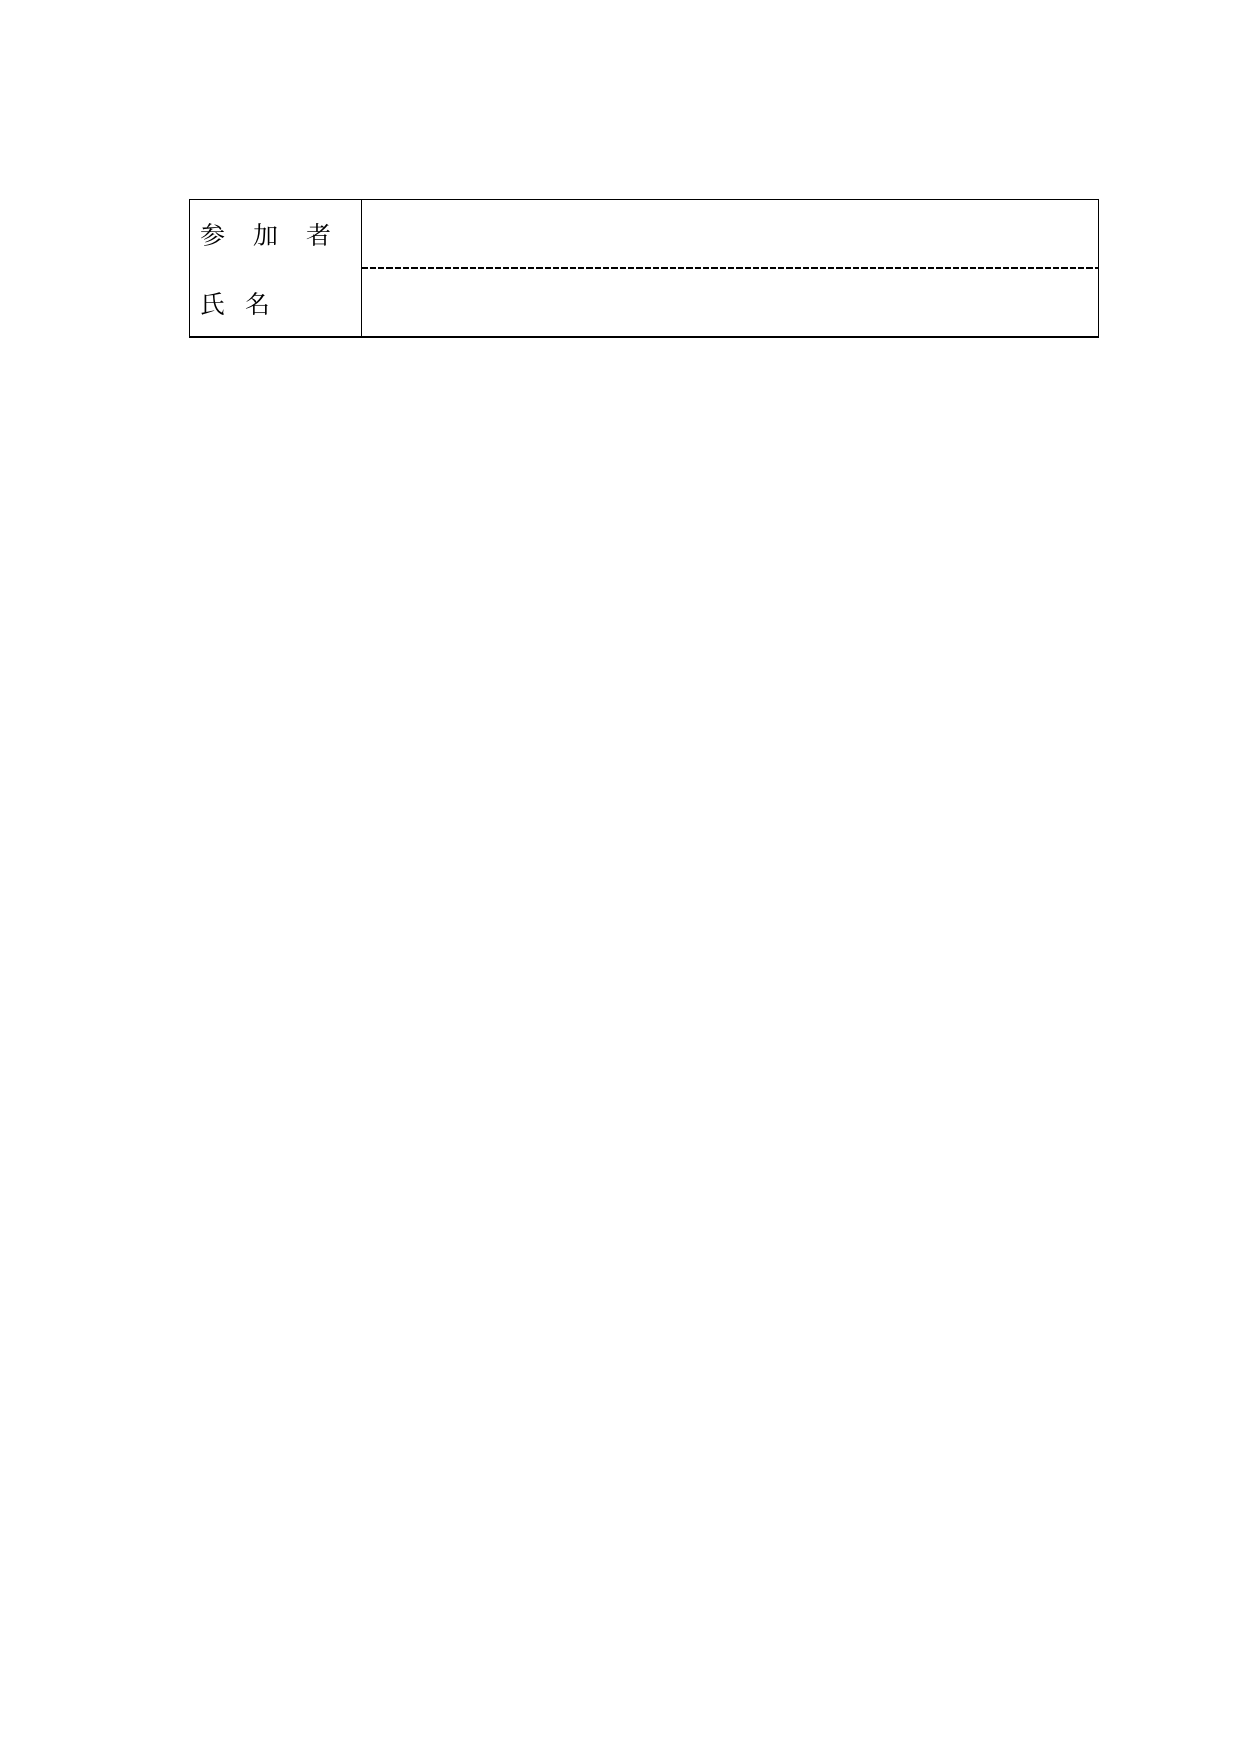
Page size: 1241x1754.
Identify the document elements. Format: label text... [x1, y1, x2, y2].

table_cell [362, 267, 1098, 336]
table_header [362, 200, 1098, 267]
table_header 参加者氏名 [190, 200, 361, 336]
